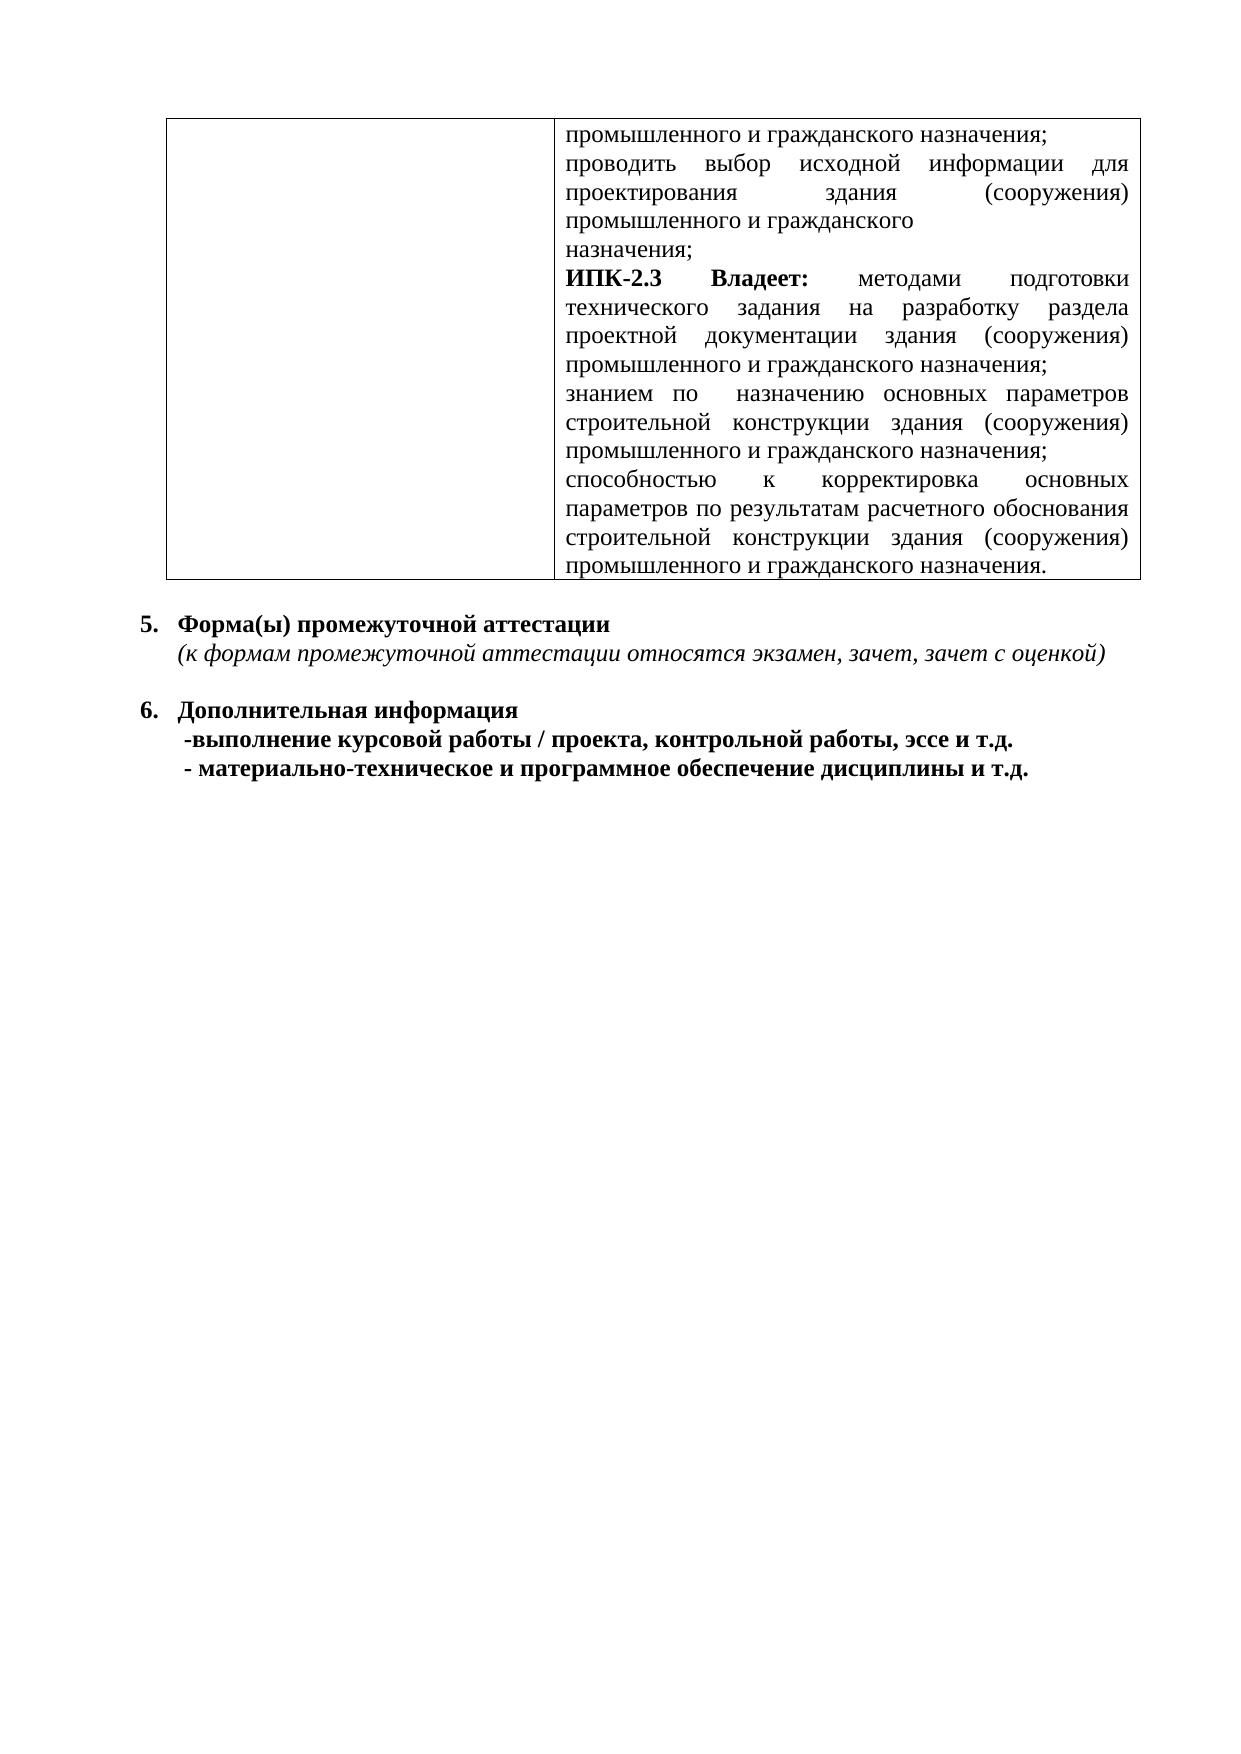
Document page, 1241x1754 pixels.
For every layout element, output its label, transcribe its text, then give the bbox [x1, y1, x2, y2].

list (к формам промежуточной аттестации относятся экзамен, зачет, зачет с оценкой) [177, 638, 1152, 666]
list Форма(ы) промежуточной аттестации [140, 609, 1152, 638]
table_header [555, 119, 1140, 579]
text -выполнение курсовой работы / проекта, контрольной работы, эссе и т.д. [177, 724, 1152, 753]
list Дополнительная информация [140, 695, 1152, 724]
text - материально-техническое и программное обеспечение дисциплины и т.д. [177, 753, 1152, 781]
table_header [167, 119, 554, 579]
